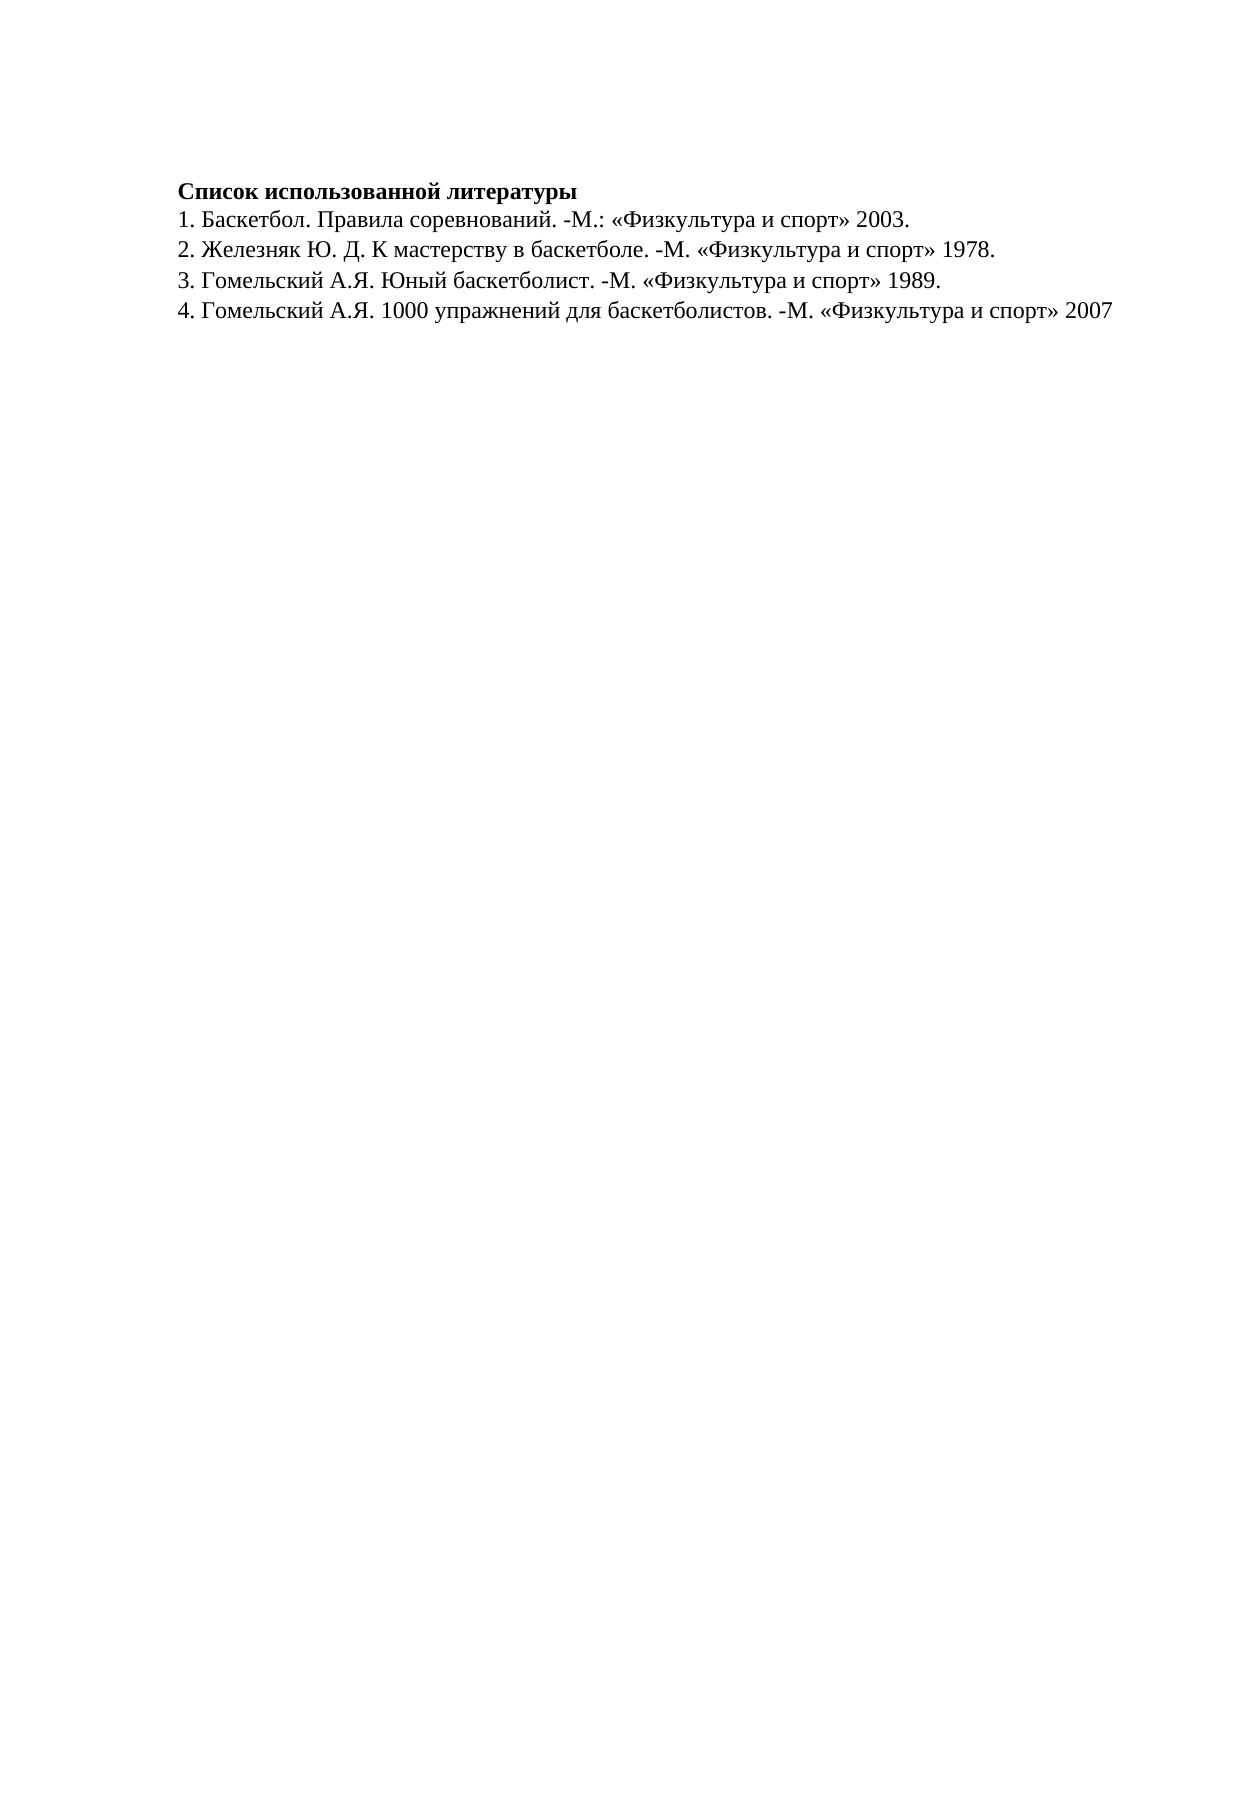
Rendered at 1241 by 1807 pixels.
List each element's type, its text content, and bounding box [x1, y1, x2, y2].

text 2. Железняк Ю. Д. К мастерству в баскетболе. -М. «Физкультура и спорт» 1978. [177, 235, 1152, 263]
text 3. Гомельский А.Я. Юный баскетболист. -М. «Физкультура и спорт» 1989. [177, 266, 1152, 293]
text Список использованной литературы [177, 177, 1152, 205]
text 1. Баскетбол. Правила соревнований. -М.: «Физкультура и спорт» 2003. [177, 205, 1152, 232]
text 4. Гомельский А.Я. 1000 упражнений для баскетболистов. -М. «Физкультура и спорт» 2007 [177, 296, 1152, 324]
